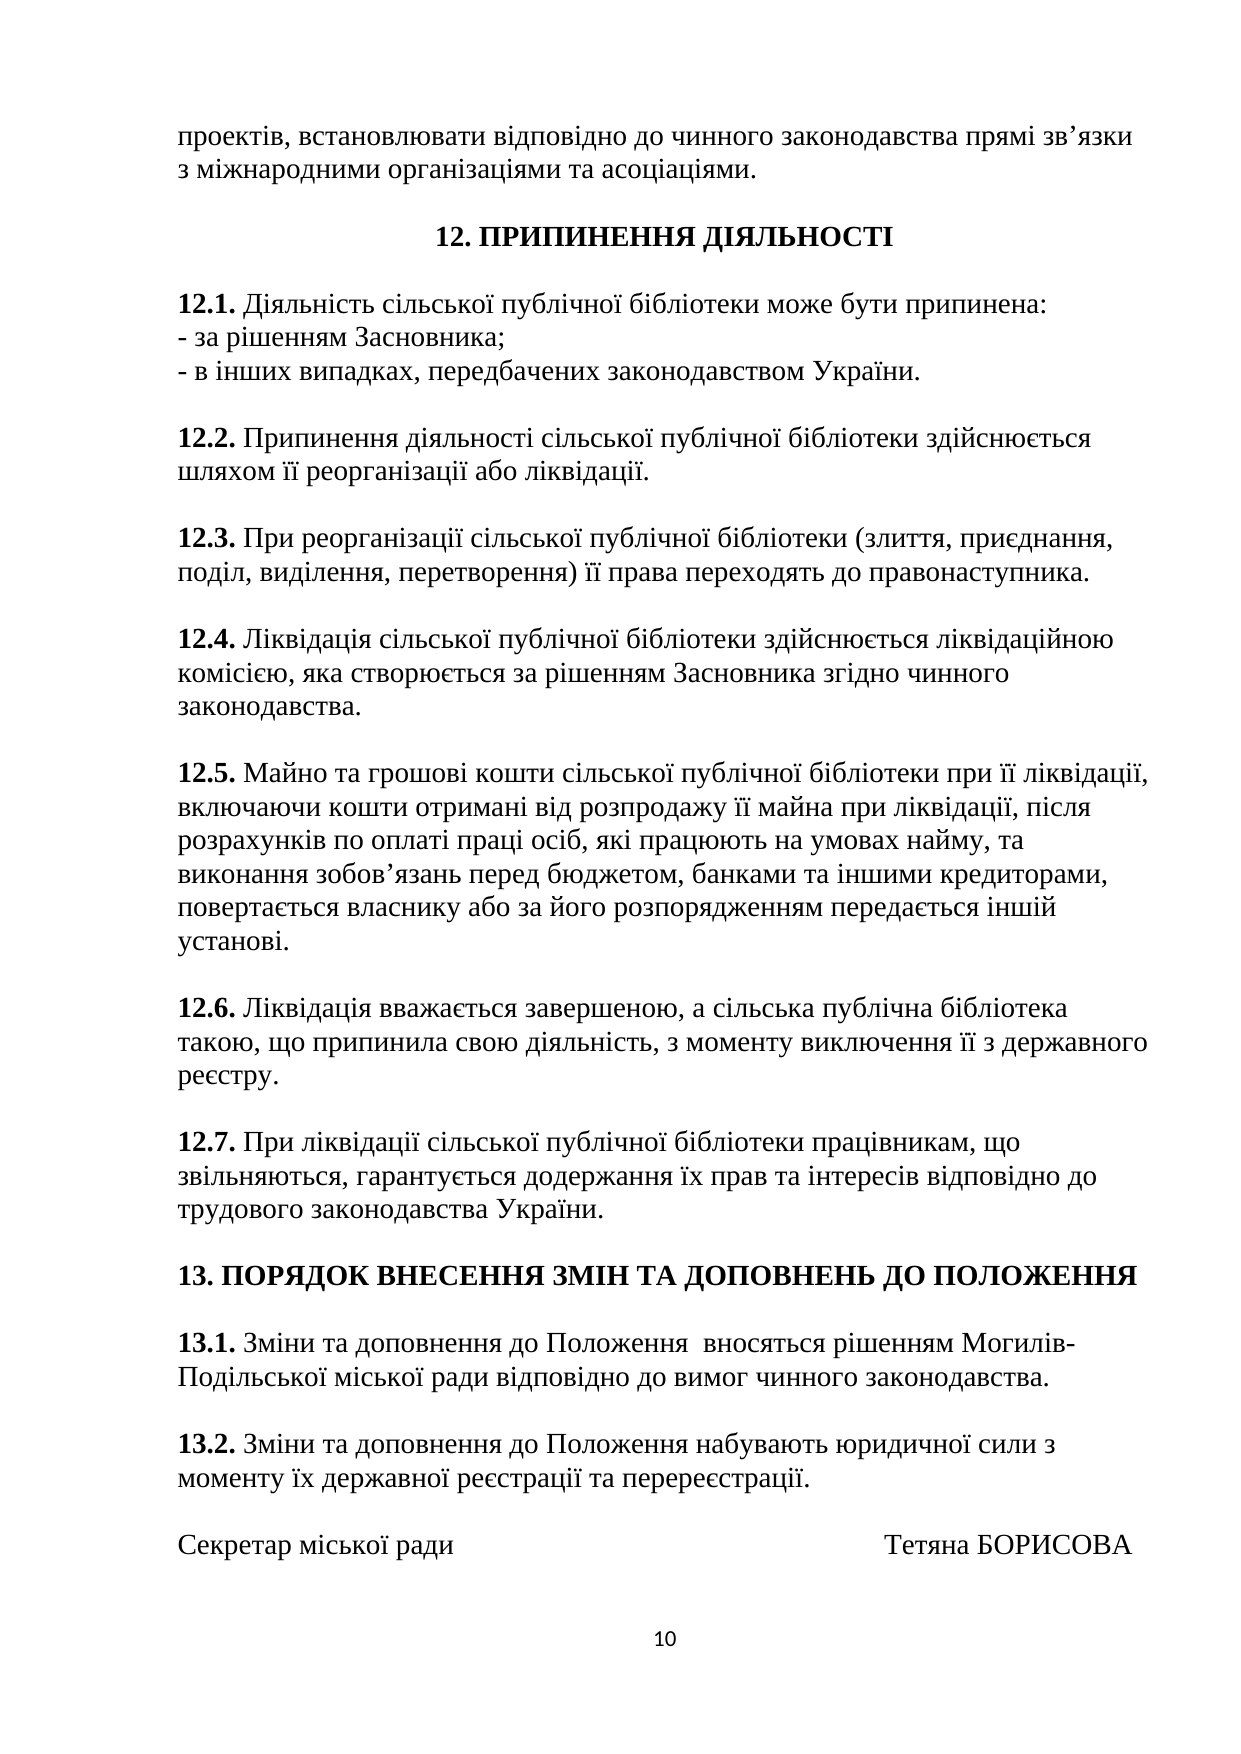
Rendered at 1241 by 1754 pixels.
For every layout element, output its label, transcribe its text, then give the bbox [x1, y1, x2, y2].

text - за рішенням Засновника; [177, 319, 1152, 353]
text Секретар міської ради Тетяна БОРИСОВА [177, 1527, 1152, 1560]
text 12.7. При ліквідації сільської публічної бібліотеки працівникам, що звільняються, гарантується додержання їх прав та інтересів відповідно до трудового законодавства України. [177, 1124, 1152, 1225]
text 13. ПОРЯДОК ВНЕСЕННЯ ЗМІН ТА ДОПОВНЕНЬ ДО ПОЛОЖЕННЯ [177, 1258, 1152, 1292]
text 12.3. При реорганізації сільської публічної бібліотеки (злиття, приєднання, поділ, виділення, перетворення) її права переходять до правонаступника. [177, 521, 1152, 588]
text 12.5. Майно та грошові кошти сільської публічної бібліотеки при її ліквідації, включаючи кошти отримані від розпродажу її майна при ліквідації, після розрахунків по оплаті праці осіб, які працюють на умовах найму, та виконання зобов’язань перед бюджетом, банками та іншими кредиторами, повертається власнику або за його розпорядженням передається іншій установі. [177, 755, 1152, 957]
text 13.2. Зміни та доповнення до Положення набувають юридичної сили з моменту їх державної реєстрації та перереєстрації. [177, 1426, 1152, 1493]
text 12.6. Ліквідація вважається завершеною, а сільська публічна бібліотека такою, що припинила свою діяльність, з моменту виключення її з державного реєстру. [177, 990, 1152, 1091]
text 12.1. Діяльність сільської публічної бібліотеки може бути припинена: [177, 286, 1152, 319]
text 12.2. Припинення діяльності сільської публічної бібліотеки здійснюється шляхом її реорганізації або ліквідації. [177, 420, 1152, 487]
text 13.1. Зміни та доповнення до Положення вносяться рішенням Могилів-Подільської міської ради відповідно до вимог чинного законодавства. [177, 1326, 1152, 1393]
text 12.4. Ліквідація сільської публічної бібліотеки здійснюється ліквідаційною комісією, яка створюється за рішенням Засновника згідно чинного законодавства. [177, 621, 1152, 722]
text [177, 118, 1152, 185]
text 12. ПРИПИНЕННЯ ДІЯЛЬНОСТІ [177, 219, 1152, 252]
text - в інших випадках, передбачених законодавством України. [177, 353, 1152, 386]
